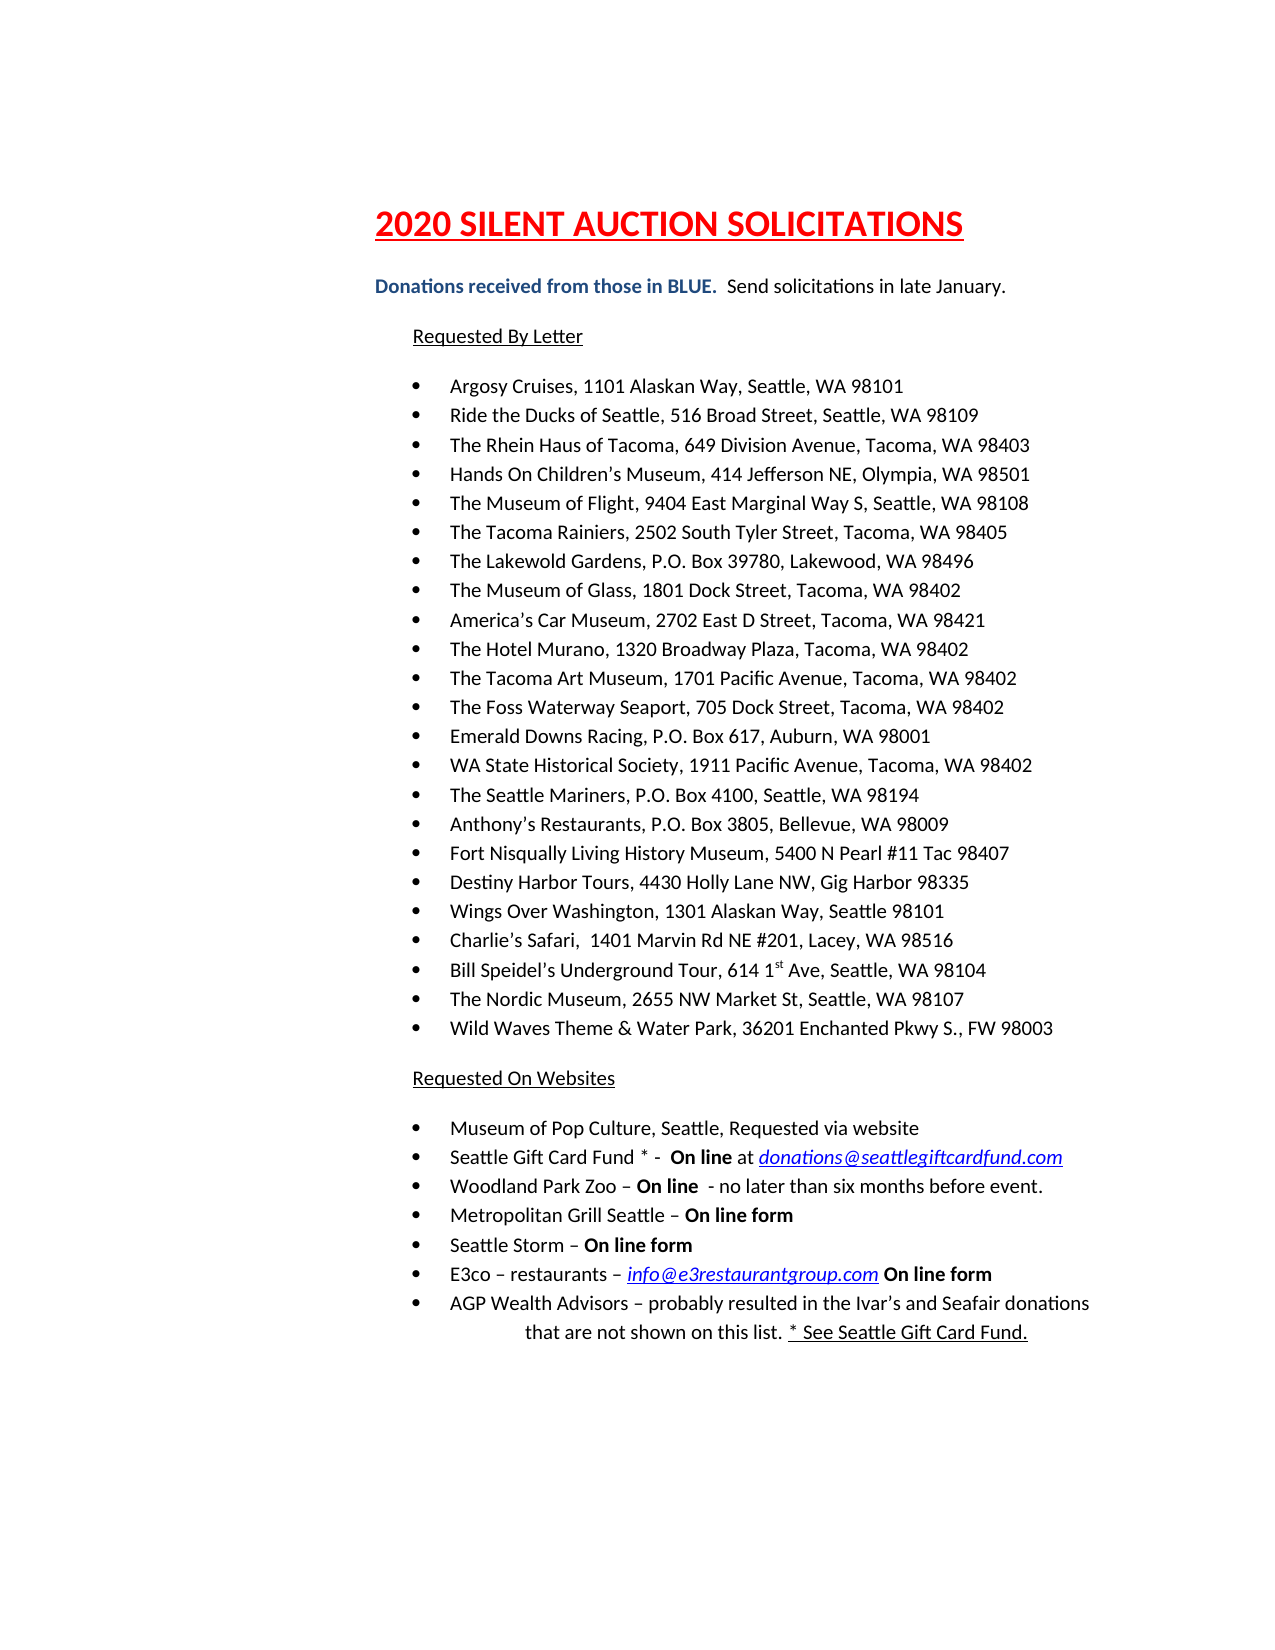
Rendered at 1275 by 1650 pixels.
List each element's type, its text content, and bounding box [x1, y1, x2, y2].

list America’s Car Museum, 2702 East D Street, Tacoma, WA 98421 [412, 607, 1125, 632]
text 2020 SILENT AUCTION SOLICITATIONS [300, 200, 1125, 246]
list Bill Speidel’s Underground Tour, 614 1st Ave, Seattle, WA 98104 [412, 957, 1125, 982]
list Wild Waves Theme & Water Park, 36201 Enchanted Pkwy S., FW 98003 [412, 1015, 1125, 1041]
list Seattle Gift Card Fund * - On line at donations@seattlegiftcardfund.com [412, 1144, 1125, 1170]
list Destiny Harbor Tours, 4430 Holly Lane NW, Gig Harbor 98335 [412, 869, 1125, 895]
list that are not shown on this list. * See Seattle Gift Card Fund. [525, 1319, 1125, 1345]
list Charlie’s Safari, 1401 Marvin Rd NE #201, Lacey, WA 98516 [412, 928, 1125, 953]
list The Rhein Haus of Tacoma, 649 Division Avenue, Tacoma, WA 98403 [412, 432, 1125, 457]
list The Museum of Glass, 1801 Dock Street, Tacoma, WA 98402 [412, 578, 1125, 603]
list Ride the Ducks of Seattle, 516 Broad Street, Seattle, WA 98109 [412, 403, 1125, 428]
list WA State Historical Society, 1911 Pacific Avenue, Tacoma, WA 98402 [412, 753, 1125, 778]
list The Tacoma Rainiers, 2502 South Tyler Street, Tacoma, WA 98405 [412, 519, 1125, 545]
list The Lakewold Gardens, P.O. Box 39780, Lakewood, WA 98496 [412, 548, 1125, 574]
list Wings Over Washington, 1301 Alaskan Way, Seattle 98101 [412, 898, 1125, 924]
list The Museum of Flight, 9404 East Marginal Way S, Seattle, WA 98108 [412, 490, 1125, 516]
text Requested By Letter [300, 323, 1125, 349]
list The Nordic Museum, 2655 NW Market St, Seattle, WA 98107 [412, 986, 1125, 1011]
list The Tacoma Art Museum, 1701 Pacific Avenue, Tacoma, WA 98402 [412, 665, 1125, 691]
text Requested On Websites [412, 1065, 1125, 1091]
list The Foss Waterway Seaport, 705 Dock Street, Tacoma, WA 98402 [412, 694, 1125, 720]
list E3co – restaurants – info@e3restaurantgroup.com On line form [412, 1261, 1125, 1286]
list Fort Nisqually Living History Museum, 5400 N Pearl #11 Tac 98407 [412, 840, 1125, 866]
list Woodland Park Zoo – On line - no later than six months before event. [412, 1173, 1125, 1199]
text Donations received from those in BLUE. Send solicitations in late January. [300, 273, 1125, 299]
list Metropolitan Grill Seattle – On line form [412, 1203, 1125, 1228]
list Hands On Children’s Museum, 414 Jefferson NE, Olympia, WA 98501 [412, 461, 1125, 486]
list The Hotel Murano, 1320 Broadway Plaza, Tacoma, WA 98402 [412, 636, 1125, 661]
list Seattle Storm – On line form [412, 1232, 1125, 1257]
list AGP Wealth Advisors – probably resulted in the Ivar’s and Seafair donations [412, 1290, 1125, 1316]
list The Seattle Mariners, P.O. Box 4100, Seattle, WA 98194 [412, 782, 1125, 807]
list Museum of Pop Culture, Seattle, Requested via website [412, 1115, 1125, 1141]
list Emerald Downs Racing, P.O. Box 617, Auburn, WA 98001 [412, 723, 1125, 749]
list Anthony’s Restaurants, P.O. Box 3805, Bellevue, WA 98009 [412, 811, 1125, 836]
list Argosy Cruises, 1101 Alaskan Way, Seattle, WA 98101 [412, 373, 1125, 399]
